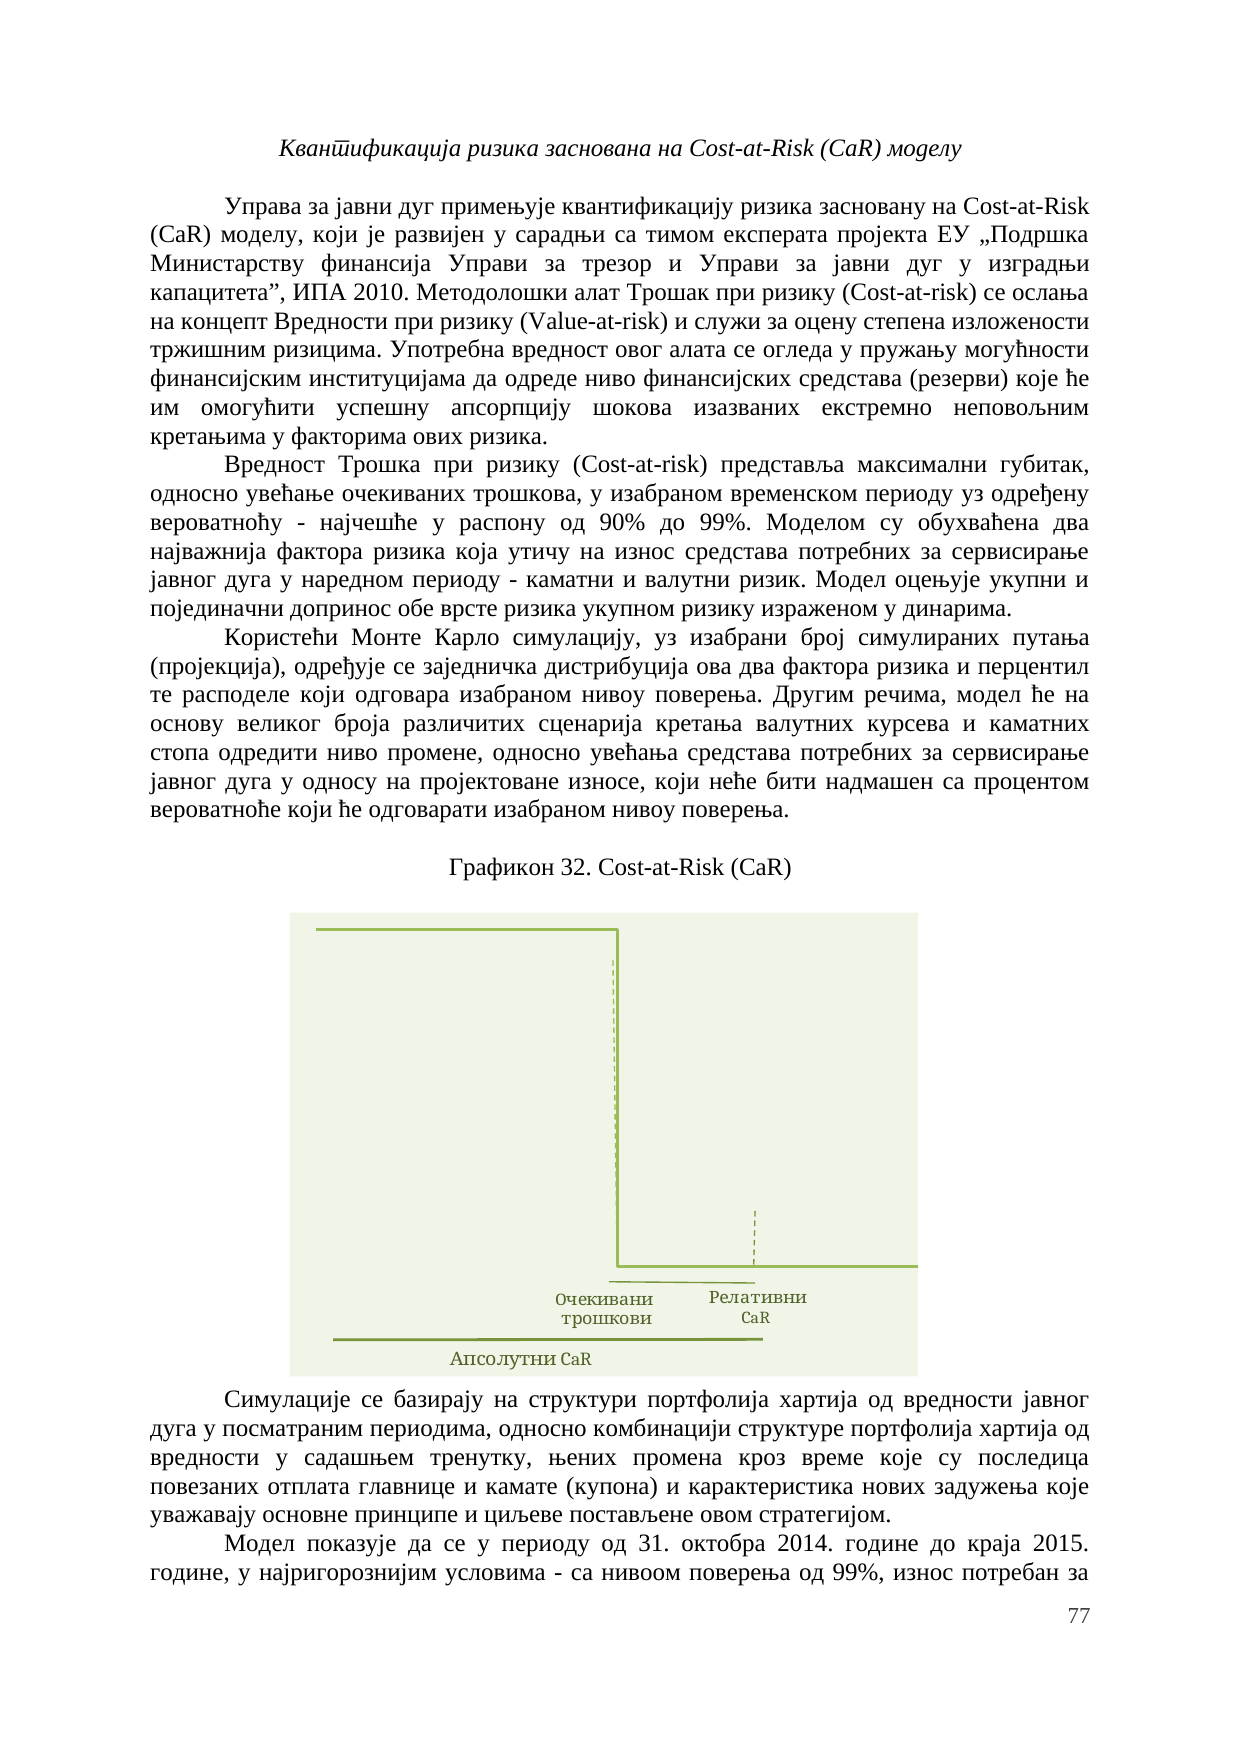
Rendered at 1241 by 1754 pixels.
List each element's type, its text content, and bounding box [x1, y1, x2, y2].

text Управа за јавни дуг примењује квантификацију ризика засновану на Cost-at-Risk (CaR) моделу, који је развијен у сарадњи са тимом експерата пројекта ЕУ „Подршка Министарству финансија Управи за трезор и Управи за јавни дуг у изградњи капацитета”, ИПА 2010. Методолошки алат Трошак при ризику (Cost-at-risk) се ослања на концепт Вредности при ризику (Value-at-risk) и служи за оцену степена изложености тржишним ризицима. Употребна вредност овог алата се огледа у пружању могућности финансијским институцијама да одреде ниво финансијских средстава (резерви) које ће им омогућити успешну апсорпцију шокова изазваних екстремно неповољним кретањима у факторима ових ризика. [150, 191, 1090, 449]
text Вредност Трошка при ризику (Cost-at-risk) представља максимални губитак, односно увећање очекиваних трошкова, у изабраном временском периоду уз одређену вероватноћу - најчешће у распону од 90% до 99%. Моделом су обухваћена два најважнија фактора ризика која утичу на износ средстава потребних за сервисирање јавног дуга у наредном периоду - каматни и валутни ризик. Модел оцењује укупни и појединачни допринос обе врсте ризика укупном ризику израженом у динарима. [150, 449, 1090, 622]
text Kвантификацијa ризика заснована на Cost-at-Risk (CaR) моделу [150, 133, 1090, 162]
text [150, 1528, 1090, 1586]
text Користећи Монте Карло симулацију, уз изабрани број симулираних путања (пројекција), одређује се заједничка дистрибуција ова два фактора ризика и перцентил те расподеле који одговара изабраном нивоу поверења. Другим речима, модел ће на основу великог броја различитих сценарија кретања валутних курсева и каматних стопа одредити ниво промене, односно увећања средстава потребних за сервисирање јавног дуга у односу на пројектоване износе, који неће бити надмашен са процентом вероватноће који ће одговарати изабраном нивоу поверења. [150, 622, 1090, 823]
text Графикон 32. Cost-at-Risk (CaR) [150, 852, 1090, 881]
text Симулације се базирају на структури портфолија хартија од вредности јавног дуга у посматраним периодима, односно комбинацији структуре портфолија хартија од вредности у садашњем тренутку, њених промена кроз време које су последица повезаних отплата главнице и камате (купона) и карактеристика нових задужења које уважавају основне принципе и циљеве постављене овом стратегијом. [150, 1384, 1090, 1528]
